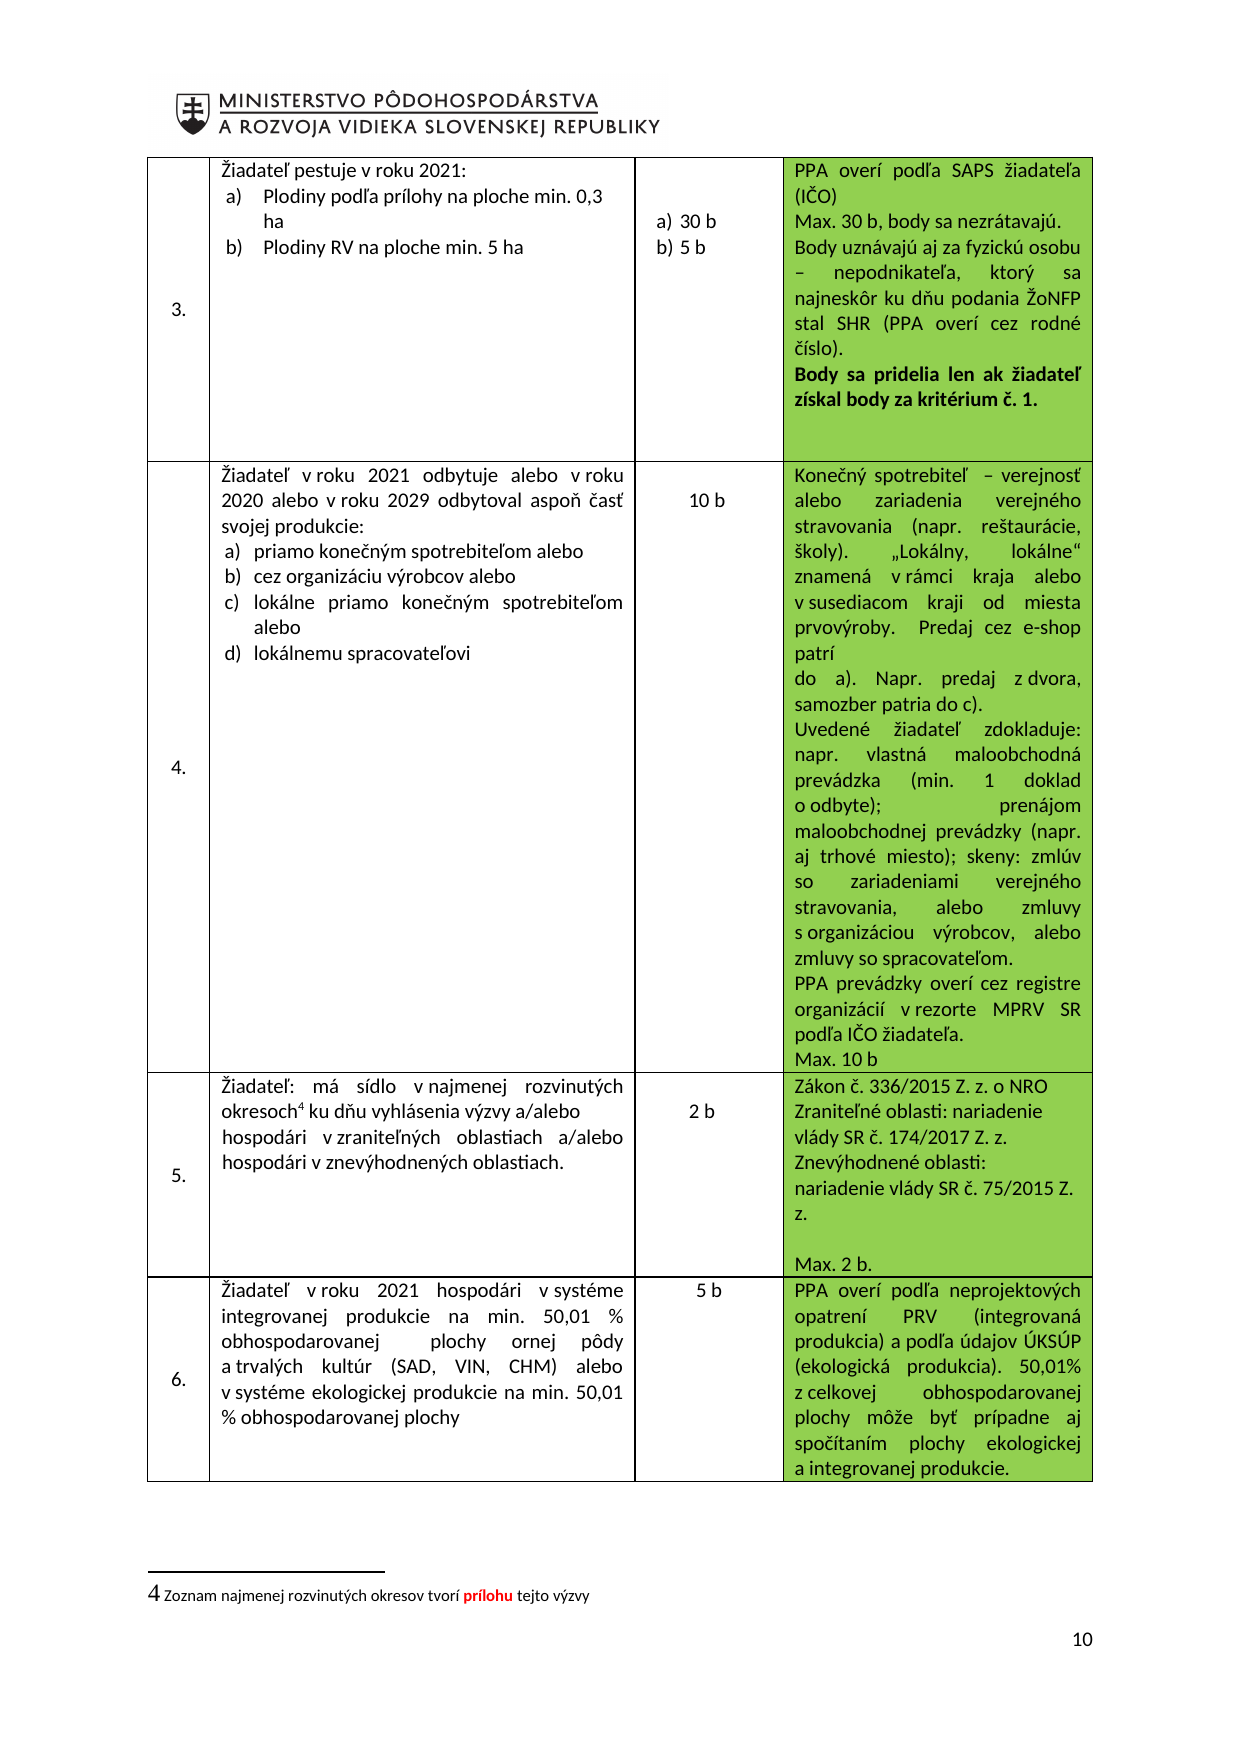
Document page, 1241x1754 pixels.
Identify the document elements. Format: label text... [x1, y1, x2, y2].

table_cell 5 b [636, 1278, 783, 1481]
table_cell Žiadateľ v roku 2021 hospodári v systéme integrovanej produkcie na min. 50,01 % obhospodarovanej plochy ornej pôdy a trvalých kultúr (SAD, VIN, CHM) alebo v systéme ekologickej produkcie na min. 50,01 % obhospodarovanej plochy [210, 1278, 634, 1481]
table_cell 5. [148, 1073, 209, 1276]
picture [147, 73, 670, 157]
table_cell Zákon č. 336/2015 Z. z. o NRO Zraniteľné oblasti: nariadenie vlády SR č. 174/2017 Z. z. Znevýhodnené oblasti: nariadenie vlády SR č. 75/2015 Z. z. Max. 2 b. [784, 1073, 1092, 1276]
table_cell 3. [148, 158, 209, 461]
table_cell 2 b [636, 1073, 783, 1276]
table_cell Konečný spotrebiteľ – verejnosť alebo zariadenia verejného stravovania (napr. reštaurácie, školy). „Lokálny, lokálne“ znamená v rámci kraja alebo v susediacom kraji od miesta prvovýroby. Predaj cez e-shop patrí do a). Napr. predaj z dvora, samozber patria do c). Uvedené žiadateľ zdokladuje: napr. vlastná maloobchodná prevádzka (min. 1 doklad o odbyte); prenájom maloobchodnej prevádzky (napr. aj trhové miesto); skeny: zmlúv so zariadeniami verejného stravovania, alebo zmluvy s organizáciou výrobcov, alebo zmluvy so spracovateľom. PPA prevádzky overí cez registre organizácií v rezorte MPRV SR podľa IČO žiadateľa. Max. 10 b [784, 462, 1092, 1072]
table_cell PPA overí podľa neprojektových opatrení PRV (integrovaná produkcia) a podľa údajov ÚKSÚP (ekologická produkcia). 50,01% z celkovej obhospodarovanej plochy môže byť prípadne aj spočítaním plochy ekologickej a integrovanej produkcie. [784, 1278, 1092, 1481]
table_cell 6. [148, 1278, 209, 1481]
table_cell 30 b 5 b [636, 158, 783, 461]
table_cell Žiadateľ pestuje v roku 2021: Plodiny podľa prílohy na ploche min. 0,3 ha Plodiny RV na ploche min. 5 ha [210, 158, 634, 461]
table_cell 4. [148, 462, 209, 1072]
table_cell PPA overí podľa SAPS žiadateľa (IČO) Max. 30 b, body sa nezrátavajú. Body uznávajú aj za fyzickú osobu – nepodnikateľa, ktorý sa najneskôr ku dňu podania ŽoNFP stal SHR (PPA overí cez rodné číslo). Body sa pridelia len ak žiadateľ získal body za kritérium č. 1. [784, 158, 1092, 461]
table_cell Žiadateľ v roku 2021 odbytuje alebo v roku 2020 alebo v roku 2029 odbytoval aspoň časť svojej produkcie: priamo konečným spotrebiteľom alebo cez organizáciu výrobcov alebo lokálne priamo konečným spotrebiteľom alebo lokálnemu spracovateľovi [210, 462, 634, 1072]
table_cell Žiadateľ: má sídlo v najmenej rozvinutých okresoch ku dňu vyhlásenia výzvy a/alebo hospodári v zraniteľných oblastiach a/alebo hospodári v znevýhodnených oblastiach. [210, 1073, 634, 1276]
table_cell 10 b [636, 462, 783, 1072]
